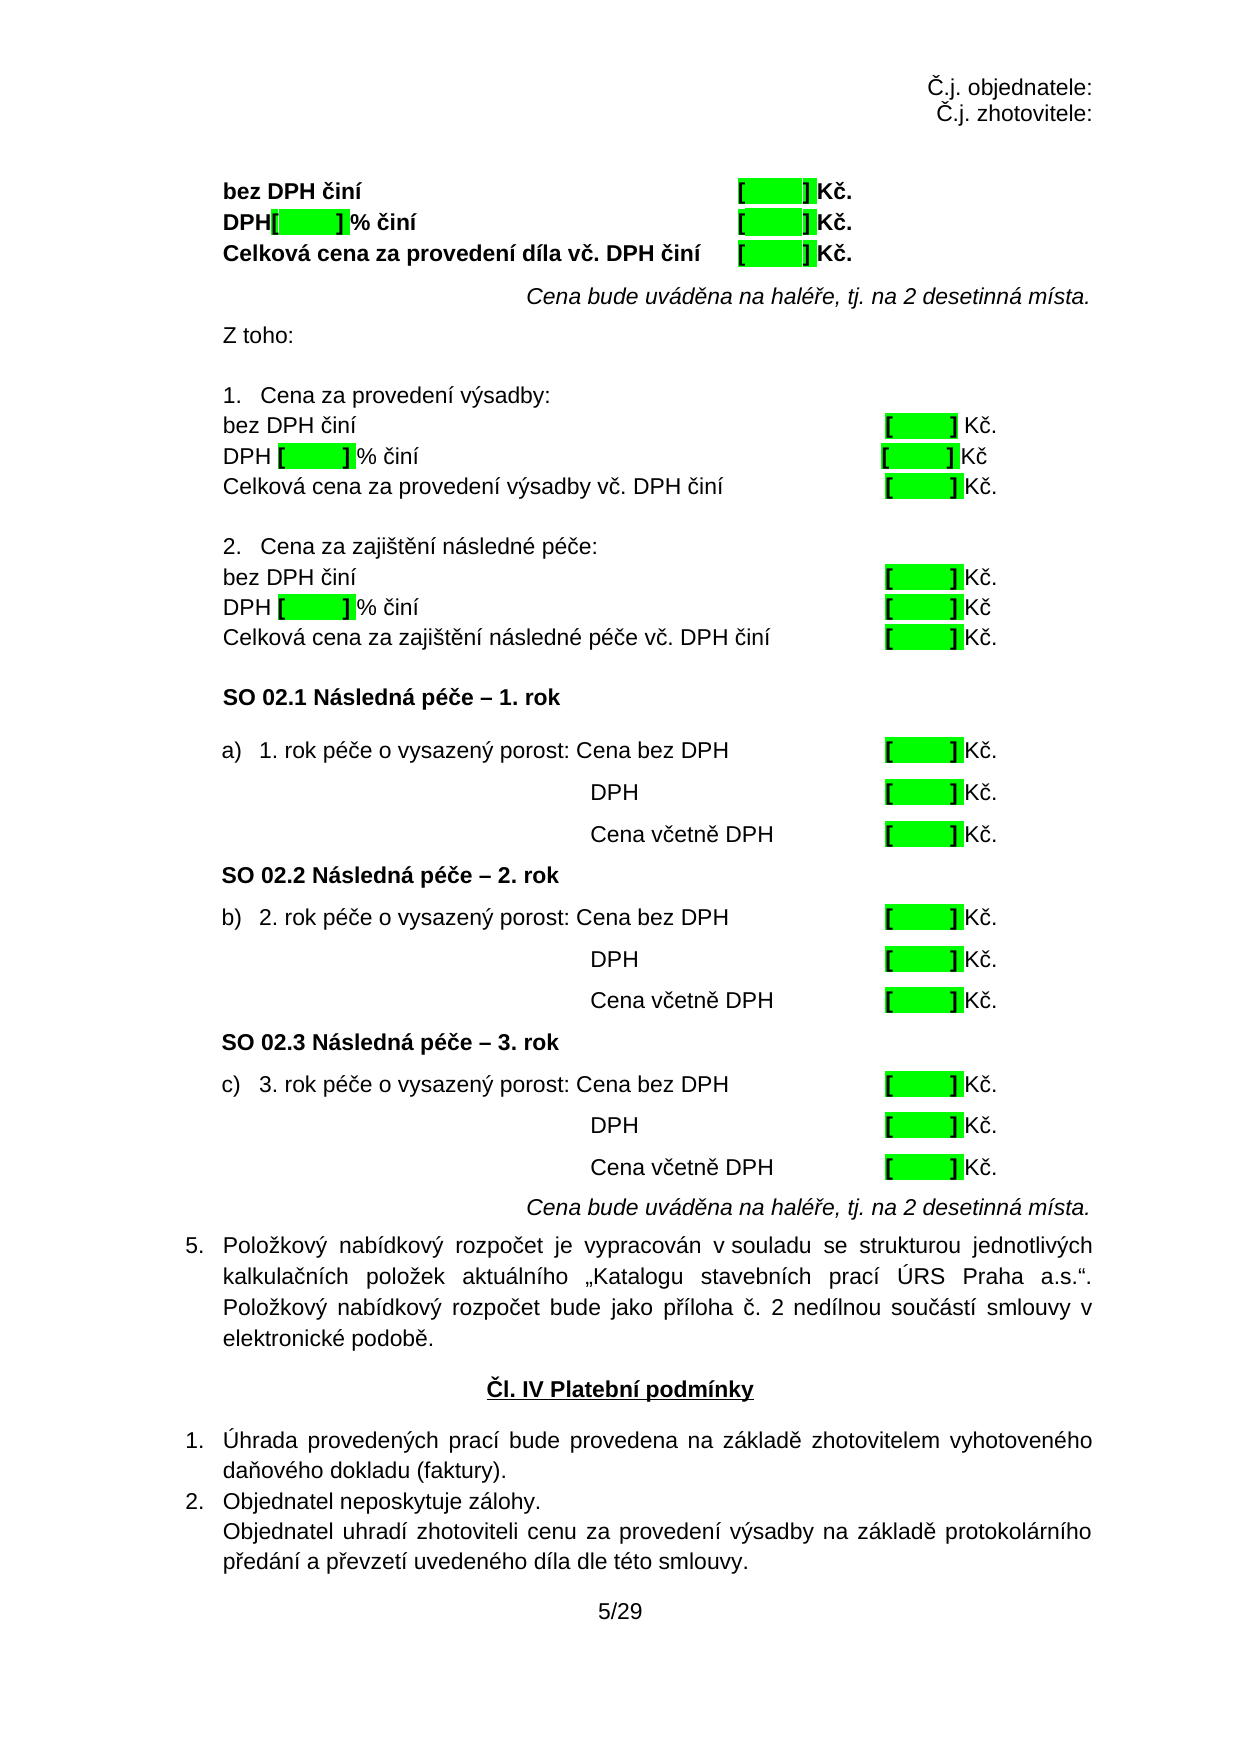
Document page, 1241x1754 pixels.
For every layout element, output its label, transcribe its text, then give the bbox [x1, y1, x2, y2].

text DPH [ ] Kč. [148, 777, 1093, 806]
list DPH [ ] % činí [ ] Kč [356, 443, 881, 469]
list Úhrada provedených prací bude provedena na základě zhotovitelem vyhotoveného daňového dokladu (faktury). [185, 1427, 1093, 1484]
list DPH [ ] % činí [ ] Kč [960, 443, 1093, 469]
list Celková cena za provedení výsadby vč. DPH činí [ ] Kč. [964, 473, 1093, 499]
list bez DPH činí [ ] Kč. [223, 412, 1093, 439]
text Cena včetně DPH [ ] Kč. [148, 1152, 1093, 1181]
text SO 02.2 Následná péče – 2. rok [148, 860, 1093, 889]
text Cena bude uváděna na haléře, tj. na 2 desetinná místa. [223, 283, 1093, 309]
list DPH [ ] % činí [ ] Kč [223, 594, 278, 620]
text Cena včetně DPH [ ] Kč. [148, 819, 1093, 848]
list DPH [ ] % činí [ ] Kč [356, 594, 885, 620]
list 3. rok péče o vysazený porost: Cena bez DPH [ ] Kč. [221, 1069, 1093, 1098]
list Cena za provedení výsadby: [223, 382, 1093, 408]
list 2. rok péče o vysazený porost: Cena bez DPH [ ] Kč. [221, 902, 1093, 931]
list Položkový nabídkový rozpočet je vypracován v souladu se strukturou jednotlivých kalkulačních položek aktuálního „Katalogu stavebních prací ÚRS Praha a.s.“. Položkový nabídkový rozpočet bude jako příloha č. 2 nedílnou součástí smlouvy v elektronické podobě. [185, 1232, 1093, 1351]
text DPH [ ] Kč. [148, 944, 1093, 973]
text Cena bude uváděna na haléře, tj. na 2 desetinná místa. [223, 1194, 1093, 1220]
list Celková cena za provedení výsadby vč. DPH činí [ ] Kč. [223, 473, 885, 499]
text Cena včetně DPH [ ] Kč. [148, 985, 1093, 1014]
list Objednatel uhradí zhotoviteli cenu za provedení výsadby na základě protokolárního předání a převzetí uvedeného díla dle této smlouvy. [223, 1518, 1093, 1574]
list 1. rok péče o vysazený porost: Cena bez DPH [ ] Kč. [221, 735, 1093, 764]
list bez DPH činí [ ] Kč. [817, 178, 1093, 204]
list Objednatel neposkytuje zálohy. [185, 1488, 1093, 1514]
list DPH [ ] % činí [ ] Kč [223, 443, 278, 469]
list Celková cena za provedení díla vč. DPH činí [ ] Kč. [817, 240, 1093, 267]
list Celková cena za zajištění následné péče vč. DPH činí [ ] Kč. [223, 624, 885, 650]
list DPH [ ] % činí [ ] Kč [964, 594, 1093, 620]
text Čl. IV Platební podmínky [148, 1376, 1093, 1402]
list bez DPH činí [ ] Kč. [223, 563, 1093, 590]
list SO 02.1 Následná péče – 1. rok [223, 684, 1093, 711]
list DPH[ ] % činí [ ] Kč. [802, 208, 1093, 236]
list Celková cena za provedení díla vč. DPH činí [ ] Kč. [223, 240, 738, 267]
text SO 02.3 Následná péče – 3. rok [148, 1027, 1093, 1056]
list DPH[ ] % činí [ ] Kč. [223, 208, 745, 236]
list Cena za zajištění následné péče: [223, 533, 1093, 559]
text DPH [ ] Kč. [148, 1110, 1093, 1139]
list Z toho: [223, 322, 1093, 348]
list bez DPH činí [ ] Kč. [223, 178, 738, 204]
